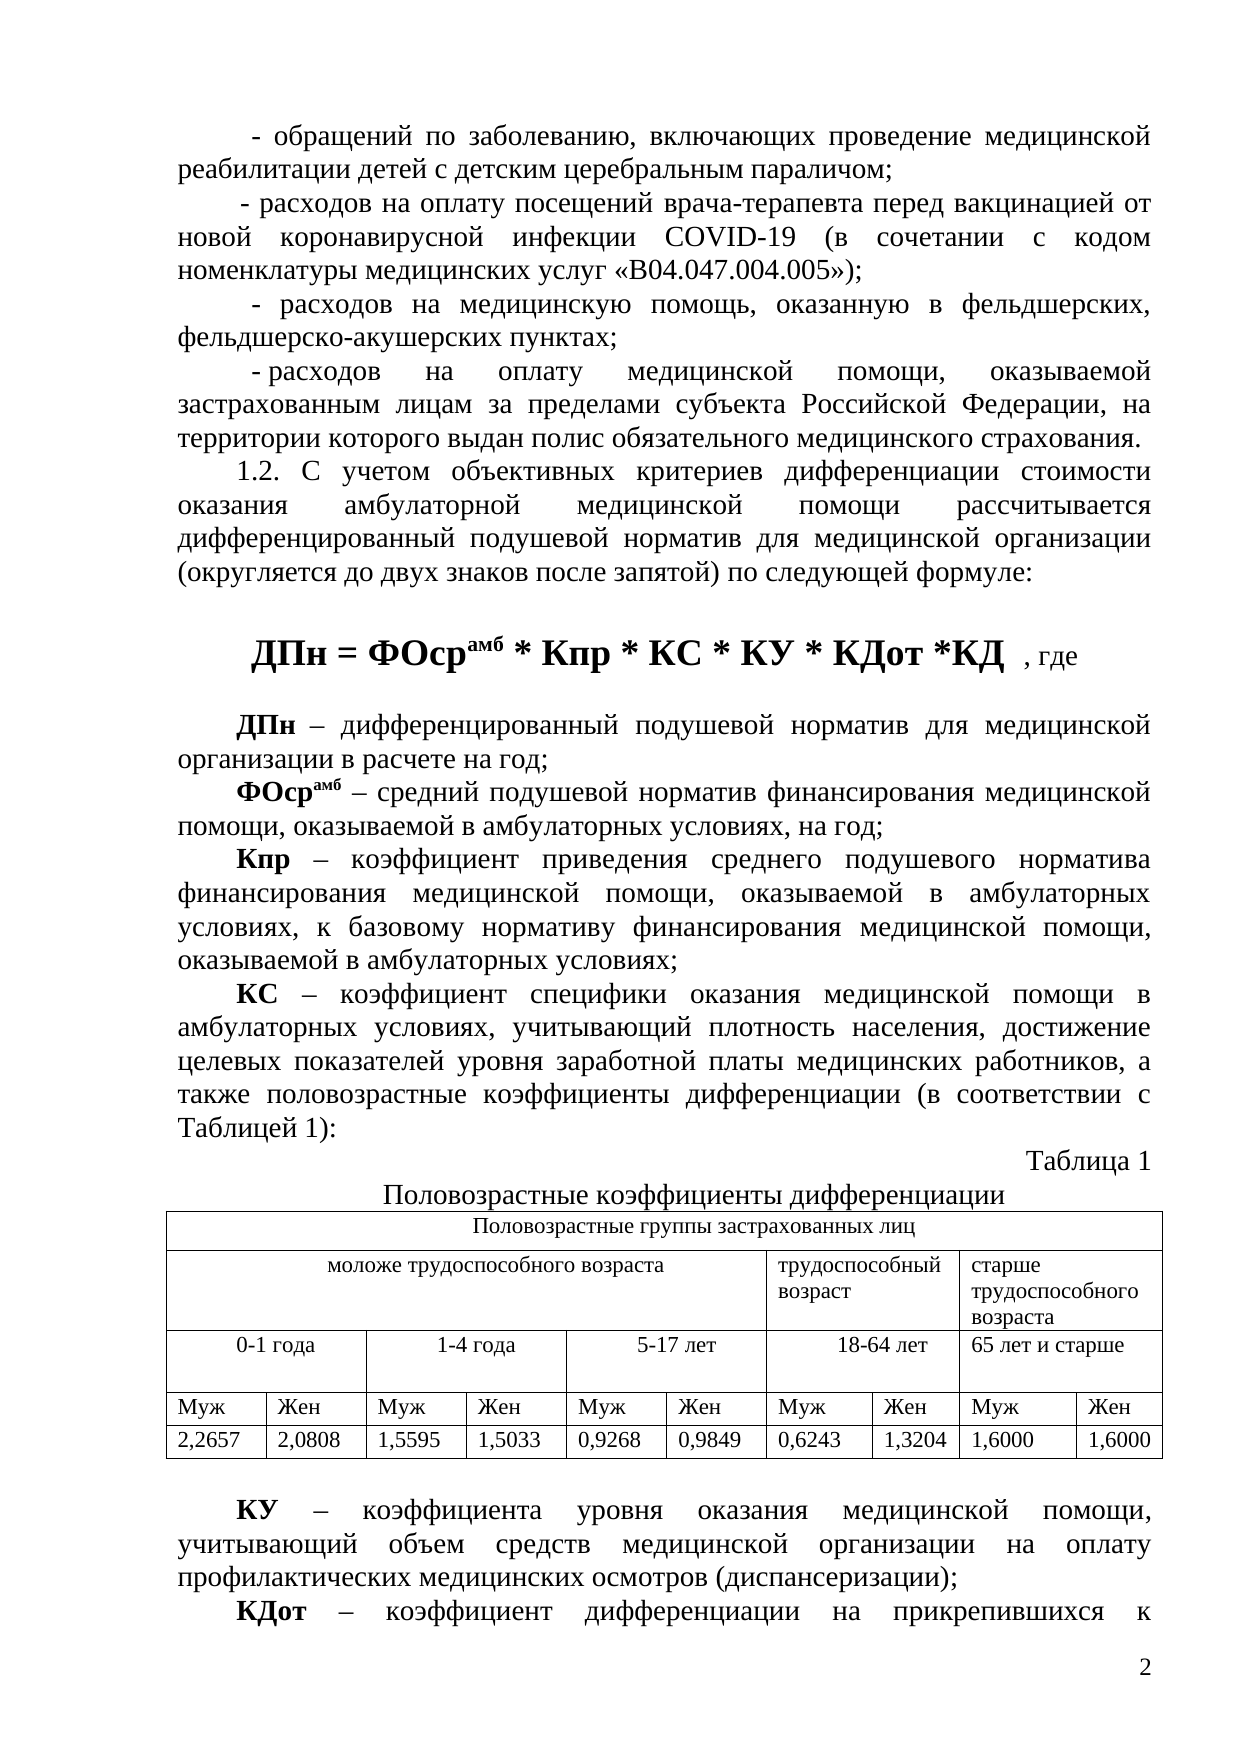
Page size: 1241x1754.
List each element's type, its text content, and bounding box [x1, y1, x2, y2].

table_cell 65 лет и старше [960, 1331, 1162, 1392]
text 1.2. С учетом объективных критериев дифференциации стоимости оказания амбулаторной медицинской помощи рассчитывается дифференцированный подушевой норматив для медицинской организации (округляется до двух знаков после запятой) по следующей формуле: [177, 453, 1152, 588]
table_cell 0,9849 [667, 1426, 766, 1458]
table_cell моложе трудоспособного возраста [167, 1251, 766, 1330]
table_cell Жен [667, 1393, 766, 1425]
table_cell старше трудоспособного возраста [960, 1251, 1162, 1330]
text Таблица 1 [177, 1143, 1152, 1177]
text ДПн – дифференцированный подушевой норматив для медицинской организации в расчете на год; [177, 707, 1152, 774]
table_cell 1-4 года [367, 1331, 566, 1392]
table_cell 1,6000 [1077, 1426, 1162, 1458]
text - расходов на оплату посещений врача-терапевта перед вакцинацией от новой коронавирусной инфекции COVID-19 (в сочетании с кодом номенклатуры медицинских услуг «B04.047.004.005»); [177, 185, 1152, 286]
table_cell 1,6000 [960, 1426, 1076, 1458]
table_cell 1,5595 [367, 1426, 466, 1458]
text - расходов на оплату медицинской помощи, оказываемой застрахованным лицам за пределами субъекта Российской Федерации, на территории которого выдан полис обязательного медицинского страхования. [177, 353, 1152, 453]
table_cell 18-64 лет [767, 1331, 959, 1392]
table_cell 1,5033 [467, 1426, 566, 1458]
table_cell трудоспособный возраст [767, 1251, 959, 1330]
table_cell Жен [1077, 1393, 1162, 1425]
table_cell Муж [167, 1393, 266, 1425]
table_cell 5-17 лет [567, 1331, 766, 1392]
table_cell Муж [767, 1393, 872, 1425]
text ФОсрамб – средний подушевой норматив финансирования медицинской помощи, оказываемой в амбулаторных условиях, на год; [177, 774, 1152, 842]
table_cell Муж [567, 1393, 666, 1425]
text КС – коэффициент специфики оказания медицинской помощи в амбулаторных условиях, учитывающий плотность населения, достижение целевых показателей уровня заработной платы медицинских работников, а также половозрастные коэффициенты дифференциации (в соответствии с Таблицей 1): [177, 976, 1152, 1143]
table_cell Жен [467, 1393, 566, 1425]
table_cell 2,2657 [167, 1426, 266, 1458]
table_cell 0-1 года [167, 1331, 366, 1392]
text ДПн = ФОсрамб * Кпр * КС * КУ * КДот *КД , где [177, 631, 1152, 674]
table_header Половозрастные группы застрахованных лиц [167, 1212, 1162, 1250]
table_cell Муж [367, 1393, 466, 1425]
text КУ – коэффициента уровня оказания медицинской помощи, учитывающий объем средств медицинской организации на оплату профилактических медицинских осмотров (диспансеризации); [177, 1492, 1152, 1593]
table_cell Жен [873, 1393, 959, 1425]
table_cell Муж [960, 1393, 1076, 1425]
text Кпр – коэффициент приведения среднего подушевого норматива финансирования медицинской помощи, оказываемой в амбулаторных условиях, к базовому нормативу финансирования медицинской помощи, оказываемой в амбулаторных условиях; [177, 842, 1152, 976]
table_cell 2,0808 [267, 1426, 366, 1458]
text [177, 1593, 1152, 1627]
text - обращений по заболеванию, включающих проведение медицинской реабилитации детей с детским церебральным параличом; [177, 118, 1152, 185]
table_cell 1,3204 [873, 1426, 959, 1458]
table_cell 0,9268 [567, 1426, 666, 1458]
table_cell 0,6243 [767, 1426, 872, 1458]
text Половозрастные коэффициенты дифференциации [177, 1177, 1152, 1211]
table_cell Жен [267, 1393, 366, 1425]
text - расходов на медицинскую помощь, оказанную в фельдшерских, фельдшерско-акушерских пунктах; [177, 286, 1152, 353]
